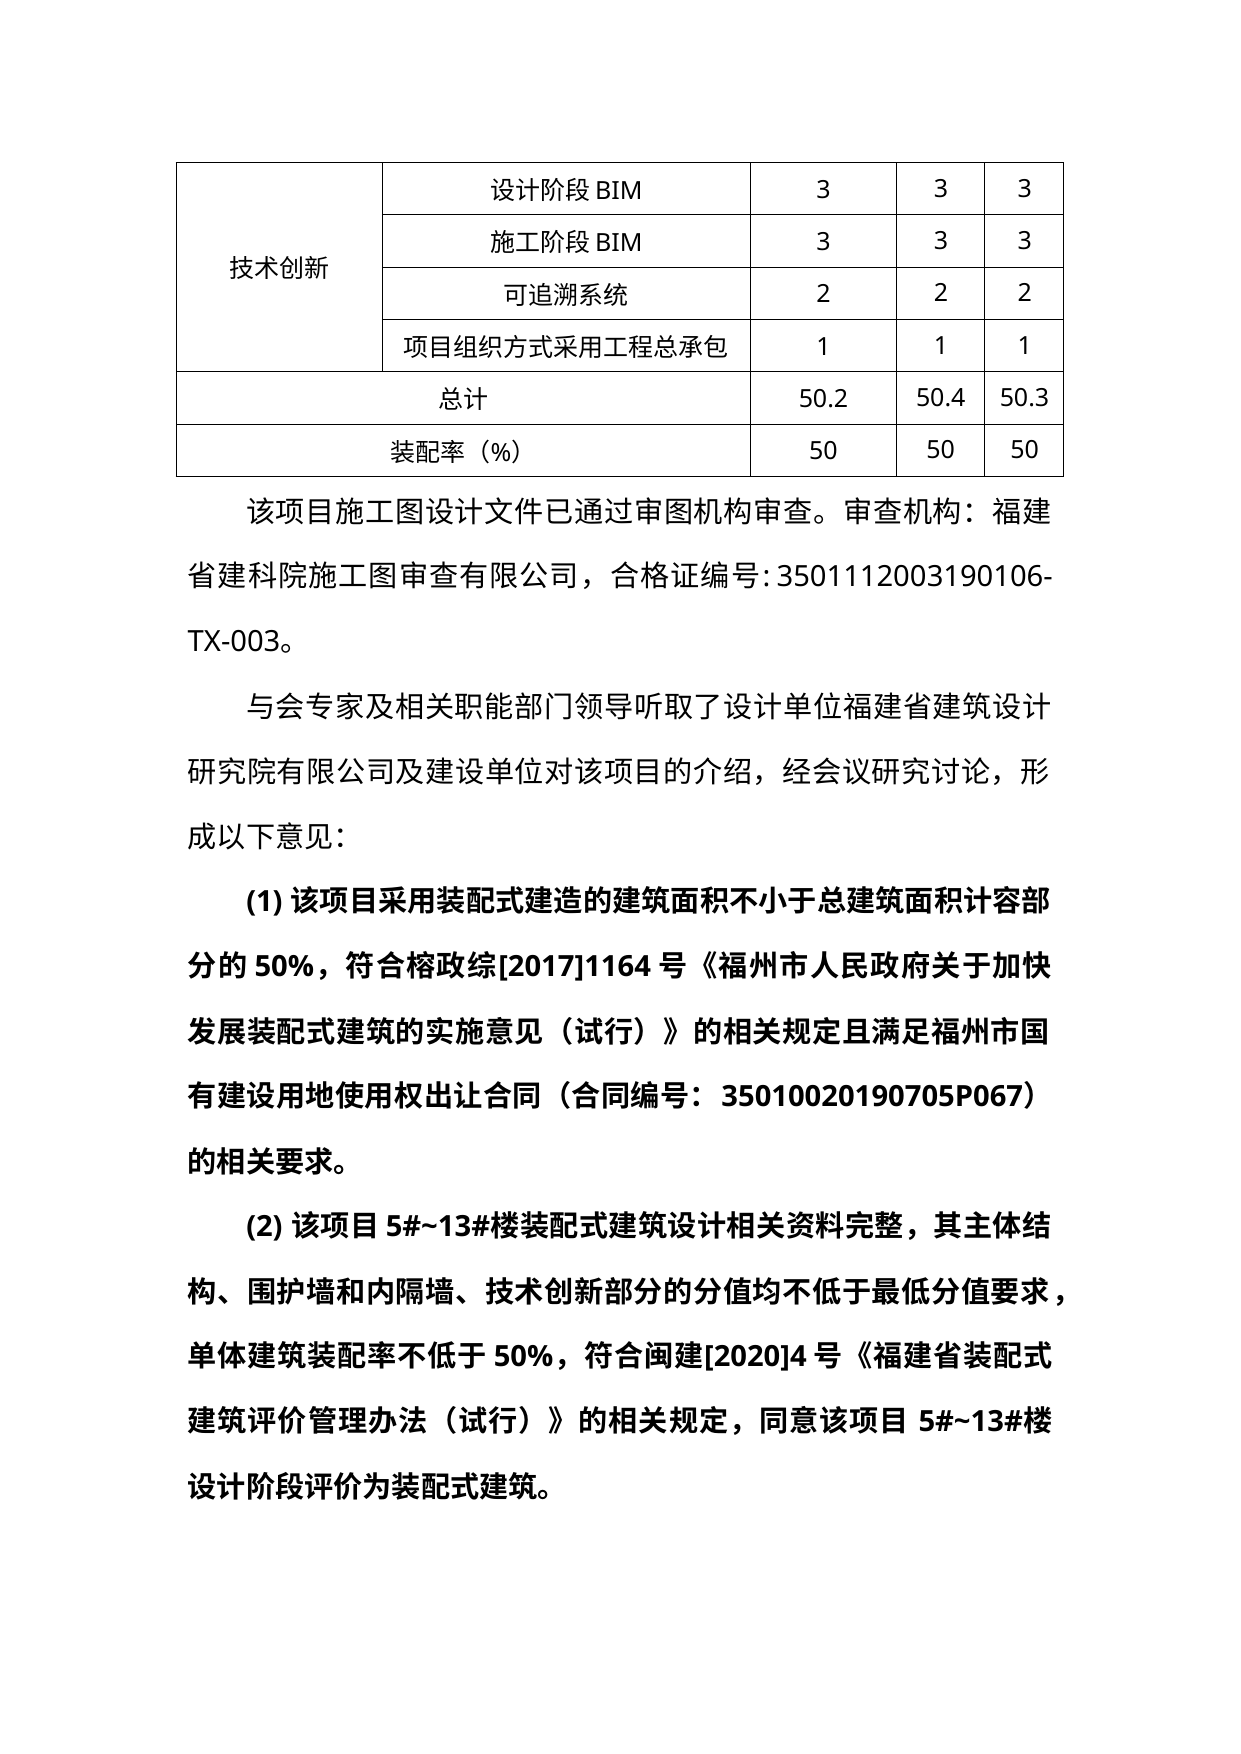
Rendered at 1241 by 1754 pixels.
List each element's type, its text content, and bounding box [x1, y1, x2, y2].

table_cell 50 [897, 425, 984, 476]
text (2) 该项目5#~13#楼装配式建筑设计相关资料完整，其主体结构、围护墙和内隔墙、技术创新部分的分值均不低于最低分值要求，单体建筑装配率不低于50%，符合闽建[2020]4号《福建省装配式建筑评价管理办法（试行）》的相关规定，同意该项目5#~13#楼设计阶段评价为装配式建筑。 [187, 1192, 1053, 1517]
table_cell 50 [751, 425, 896, 476]
table_cell 3 [751, 163, 896, 214]
text (1) 该项目采用装配式建造的建筑面积不小于总建筑面积计容部分的50%，符合榕政综[2017]1164号《福州市人民政府关于加快发展装配式建筑的实施意见（试行）》的相关规定且满足福州市国有建设用地使用权出让合同（合同编号：35010020190705P067）的相关要求。 [187, 867, 1053, 1192]
table_cell 可追溯系统 [383, 268, 750, 319]
table_cell 装配率（%） [177, 425, 750, 476]
table_cell 设计阶段BIM [383, 163, 750, 214]
table_cell 1 [751, 320, 896, 371]
table_cell 1 [985, 320, 1063, 371]
table_cell 3 [897, 163, 984, 214]
text 与会专家及相关职能部门领导听取了设计单位福建省建筑设计研究院有限公司及建设单位对该项目的介绍，经会议研究讨论，形成以下意见： [187, 672, 1053, 867]
table_cell 1 [897, 320, 984, 371]
table_cell 50 [985, 425, 1063, 476]
table_cell 2 [897, 268, 984, 319]
table_cell 3 [985, 215, 1063, 267]
table_cell 50.2 [751, 372, 896, 423]
table_cell 项目组织方式采用工程总承包 [383, 320, 750, 371]
table_cell 50.3 [985, 372, 1063, 423]
table_cell 技术创新 [177, 163, 382, 371]
table_cell 3 [751, 215, 896, 267]
table_cell 3 [985, 163, 1063, 214]
table_cell 施工阶段BIM [383, 215, 750, 267]
table_cell 50.4 [897, 372, 984, 423]
text 该项目施工图设计文件已通过审图机构审查。审查机构：福建省建科院施工图审查有限公司，合格证编号: 3501112003190106-TX-003。 [187, 477, 1053, 672]
table_cell 总计 [177, 372, 750, 423]
table_cell 2 [985, 268, 1063, 319]
table_cell 3 [897, 215, 984, 267]
table_cell 2 [751, 268, 896, 319]
